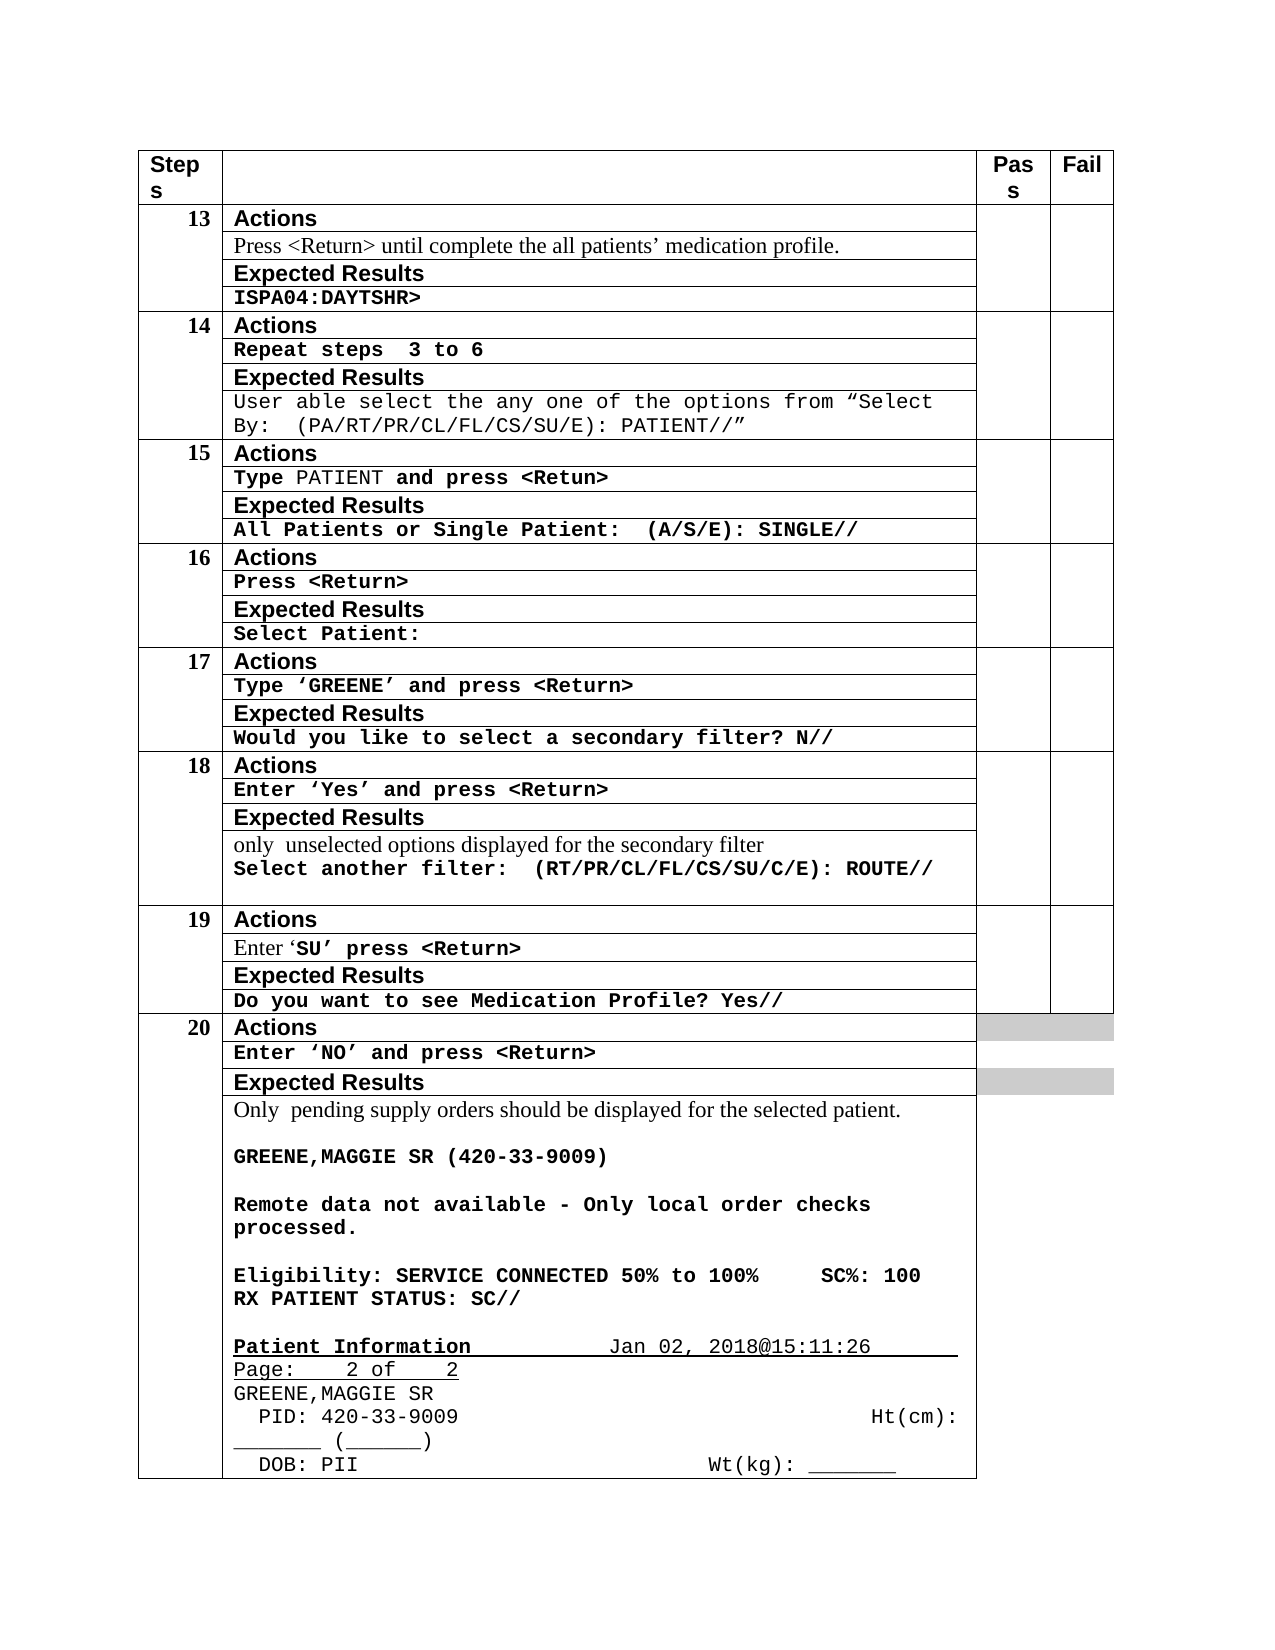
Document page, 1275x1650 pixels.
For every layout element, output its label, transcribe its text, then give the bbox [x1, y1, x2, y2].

table_cell [977, 440, 1050, 543]
table_header Pass [977, 151, 1050, 204]
table_cell Expected Results [223, 260, 976, 286]
table_cell [1051, 752, 1113, 905]
table_cell Press <Return> until complete the all patients’ medication profile. [223, 232, 976, 258]
table_cell Repeat steps 3 to 6 [223, 339, 976, 363]
table_cell ISPA04:DAYTSHR> [223, 287, 976, 311]
table_cell 16 [139, 544, 222, 647]
table_cell Expected Results [223, 596, 976, 622]
table_cell [977, 648, 1050, 751]
table_cell 13 [139, 205, 222, 311]
table_cell Actions [223, 1014, 976, 1041]
table_cell Actions [223, 752, 976, 778]
table_cell Actions [223, 205, 976, 231]
table_cell [1051, 205, 1113, 311]
table_cell Type ‘GREENE’ and press <Return> [223, 675, 976, 699]
table_cell 17 [139, 648, 222, 751]
table_cell [1051, 906, 1113, 1013]
table_cell [1051, 312, 1113, 438]
table_cell Type PATIENT and press <Retun> [223, 467, 976, 491]
table_cell Select Patient: [223, 623, 976, 647]
table_cell 14 [139, 312, 222, 438]
table_cell Do you want to see Medication Profile? Yes// [223, 990, 976, 1013]
table_cell 19 [139, 906, 222, 1013]
table_header Fail [1051, 151, 1113, 204]
table_header Steps [139, 151, 222, 204]
table_header [223, 151, 976, 204]
table_cell All Patients or Single Patient: (A/S/E): SINGLE// [223, 519, 976, 543]
table_cell Enter ‘SU’ press <Return> [223, 934, 976, 961]
table_cell [977, 906, 1050, 1013]
table_cell [977, 312, 1050, 438]
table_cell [223, 1096, 976, 1477]
table_cell Would you like to select a secondary filter? N// [223, 727, 976, 751]
table_cell Expected Results [223, 1069, 976, 1095]
table_cell Expected Results [223, 804, 976, 830]
table_cell User able select the any one of the options from “Select By: (PA/RT/PR/CL/FL/CS/SU/E): PATIENT//” [223, 391, 976, 438]
table_cell Actions [223, 544, 976, 570]
table_cell [977, 752, 1050, 905]
table_cell [977, 205, 1050, 311]
table_cell [1051, 544, 1113, 647]
table_cell Press <Return> [223, 571, 976, 595]
table_cell 20 [139, 1014, 222, 1477]
table_cell Actions [223, 906, 976, 932]
table_cell Expected Results [223, 962, 976, 988]
table_cell [977, 544, 1050, 647]
table_cell Expected Results [223, 492, 976, 518]
table_cell Enter ‘NO’ and press <Return> [223, 1042, 976, 1068]
table_cell Actions [223, 440, 976, 466]
table_cell Actions [223, 648, 976, 674]
table_cell Actions [223, 312, 976, 338]
table_cell Expected Results [223, 364, 976, 390]
table_cell [1051, 440, 1113, 543]
table_cell Enter ‘Yes’ and press <Return> [223, 779, 976, 803]
table_cell [1051, 648, 1113, 751]
table_cell Expected Results [223, 700, 976, 726]
table_cell 18 [139, 752, 222, 905]
table_cell 15 [139, 440, 222, 543]
table_cell only unselected options displayed for the secondary filter Select another filter: (RT/PR/CL/FL/CS/SU/C/E): ROUTE// [223, 831, 976, 905]
